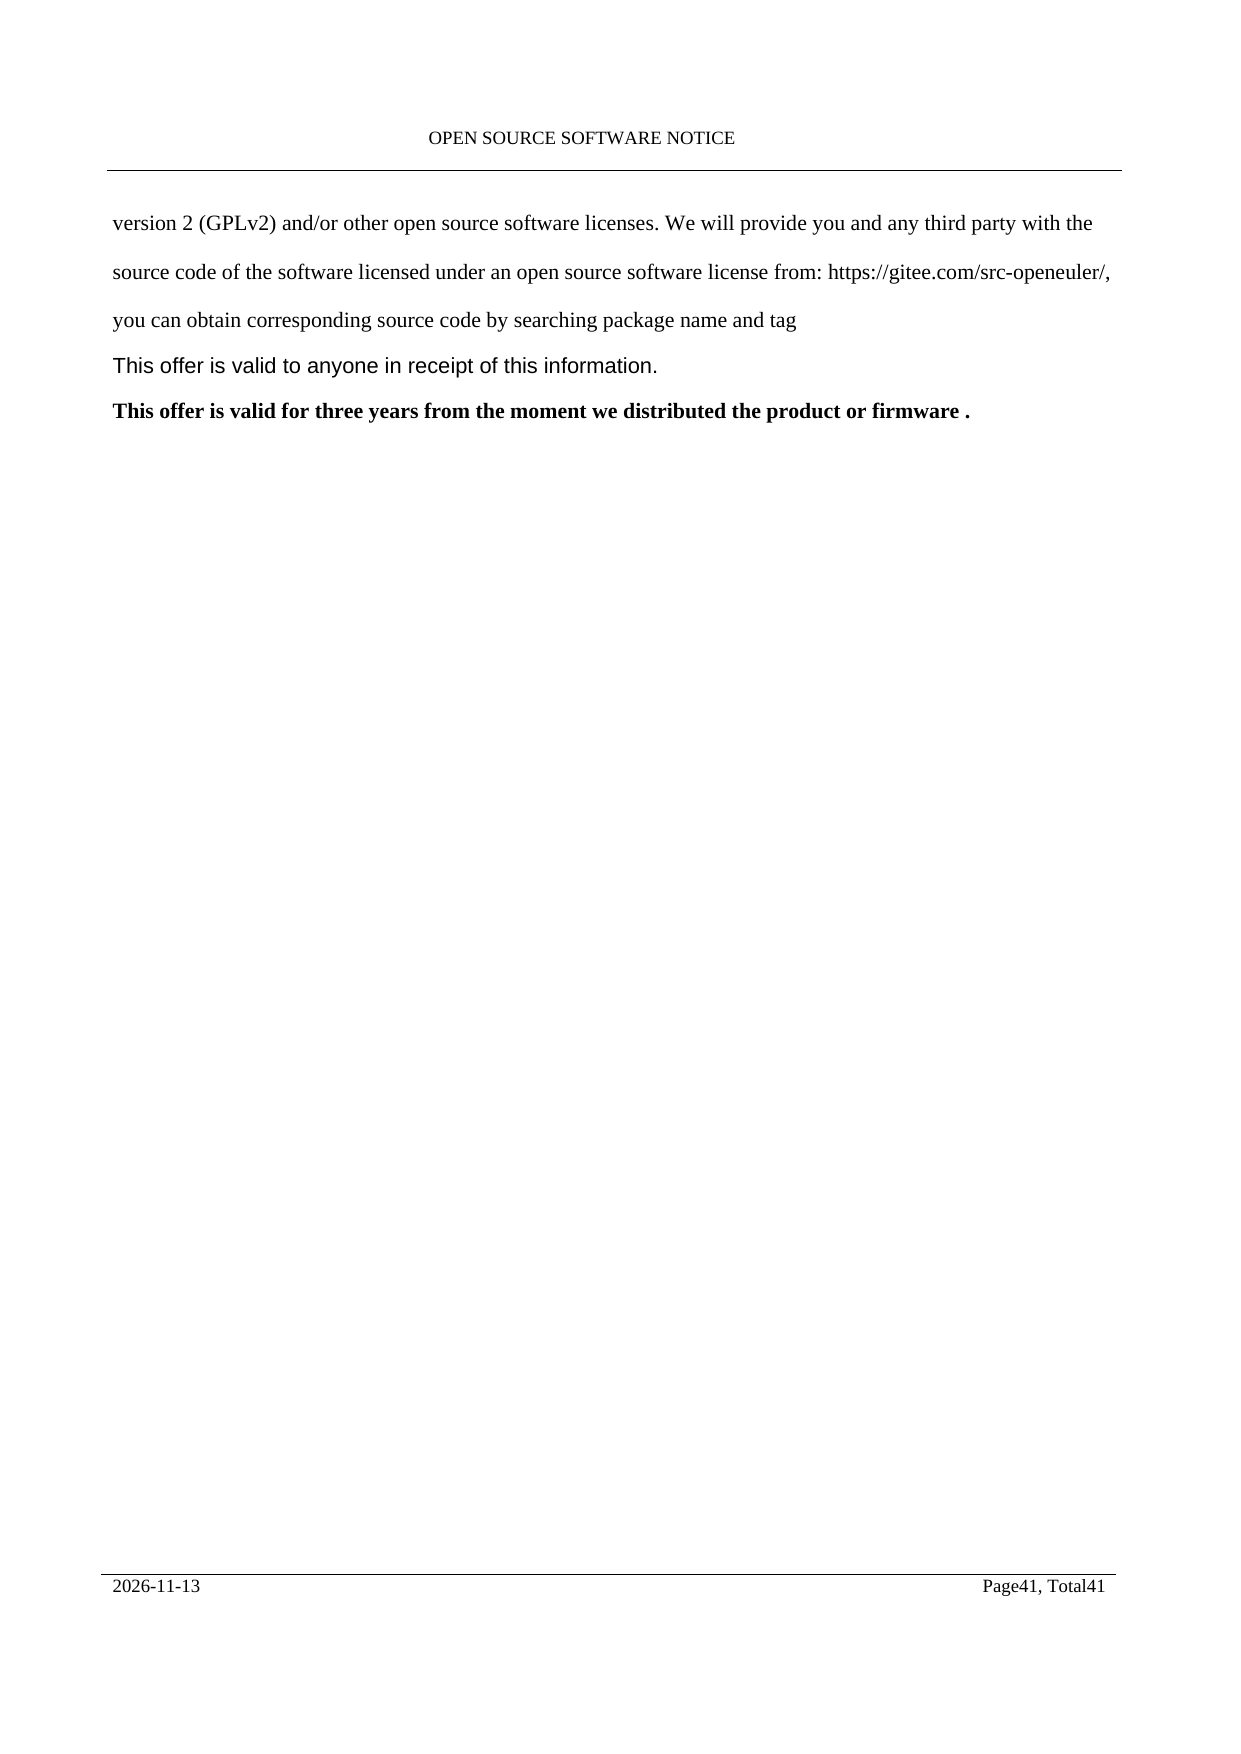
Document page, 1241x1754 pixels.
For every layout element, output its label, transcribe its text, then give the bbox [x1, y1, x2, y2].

text This offer is valid for three years from the moment we distributed the product or firmware . [112, 394, 1128, 427]
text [112, 206, 1128, 336]
text This offer is valid to anyone in receipt of this information. [112, 349, 1128, 381]
